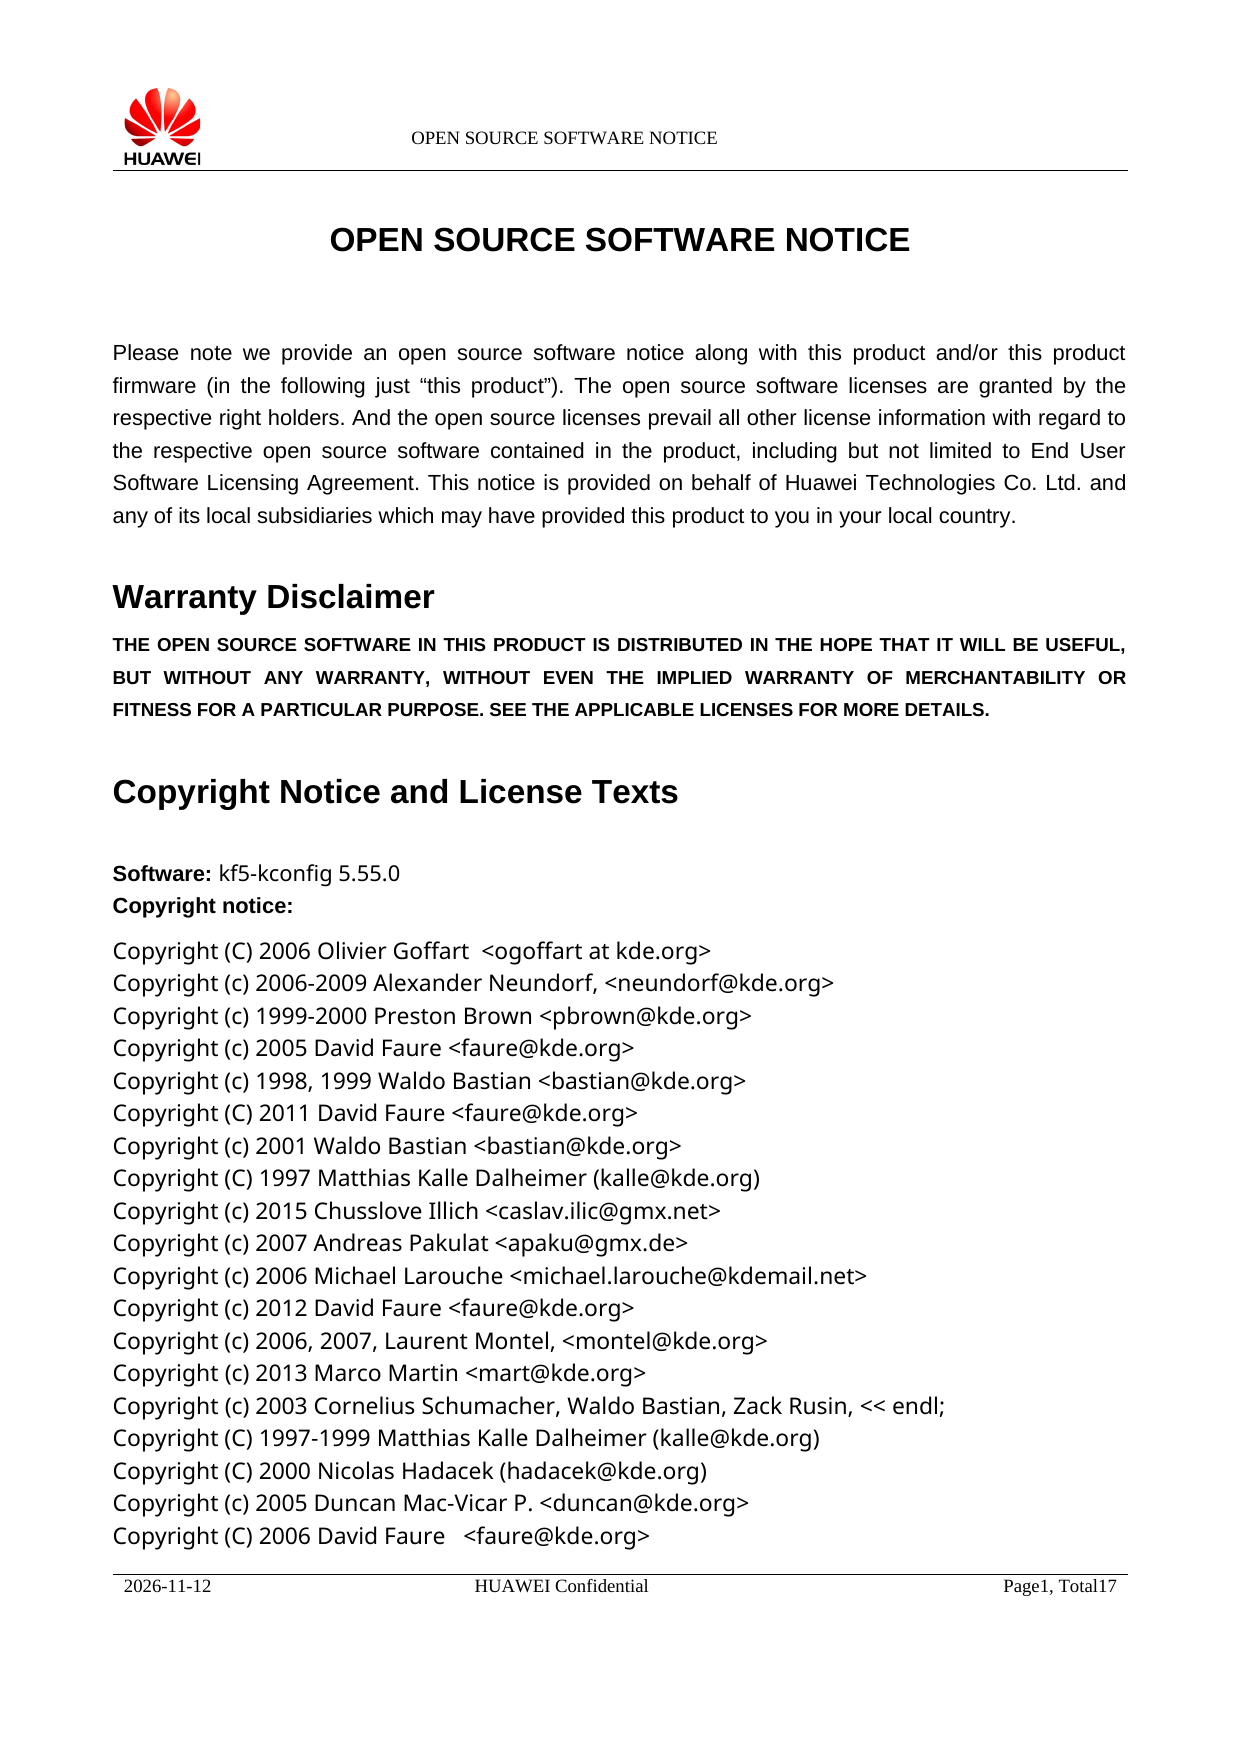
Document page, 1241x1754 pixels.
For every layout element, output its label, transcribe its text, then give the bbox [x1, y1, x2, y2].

text OPEN SOURCE SOFTWARE NOTICE [112, 206, 1128, 271]
text Please note we provide an open source software notice along with this product and/or this product firmware (in the following just “this product”). The open source software licenses are granted by the respective right holders. And the open source licenses prevail all other license information with regard to the respective open source software contained in the product, including but not limited to End User Software Licensing Agreement. This notice is provided on behalf of Huawei Technologies Co. Ltd. and any of its local subsidiaries which may have provided this product to you in your local country. [112, 336, 1128, 531]
text Warranty Disclaimer [112, 564, 1128, 629]
text The open source software in this product is distributed in the hope that it will be useful, but WITHOUT ANY WARRANTY, without even the implied warranty of MERCHANTABILITY or FITNESS FOR A PARTICULAR PURPOSE. See the applicable licenses for more details. [112, 629, 1128, 726]
text Copyright Notice and License Texts [112, 759, 1128, 824]
title Software: kf5-kconfig 5.55.0 [112, 856, 1128, 889]
text Copyright notice: [112, 889, 1128, 921]
picture [124, 88, 201, 165]
